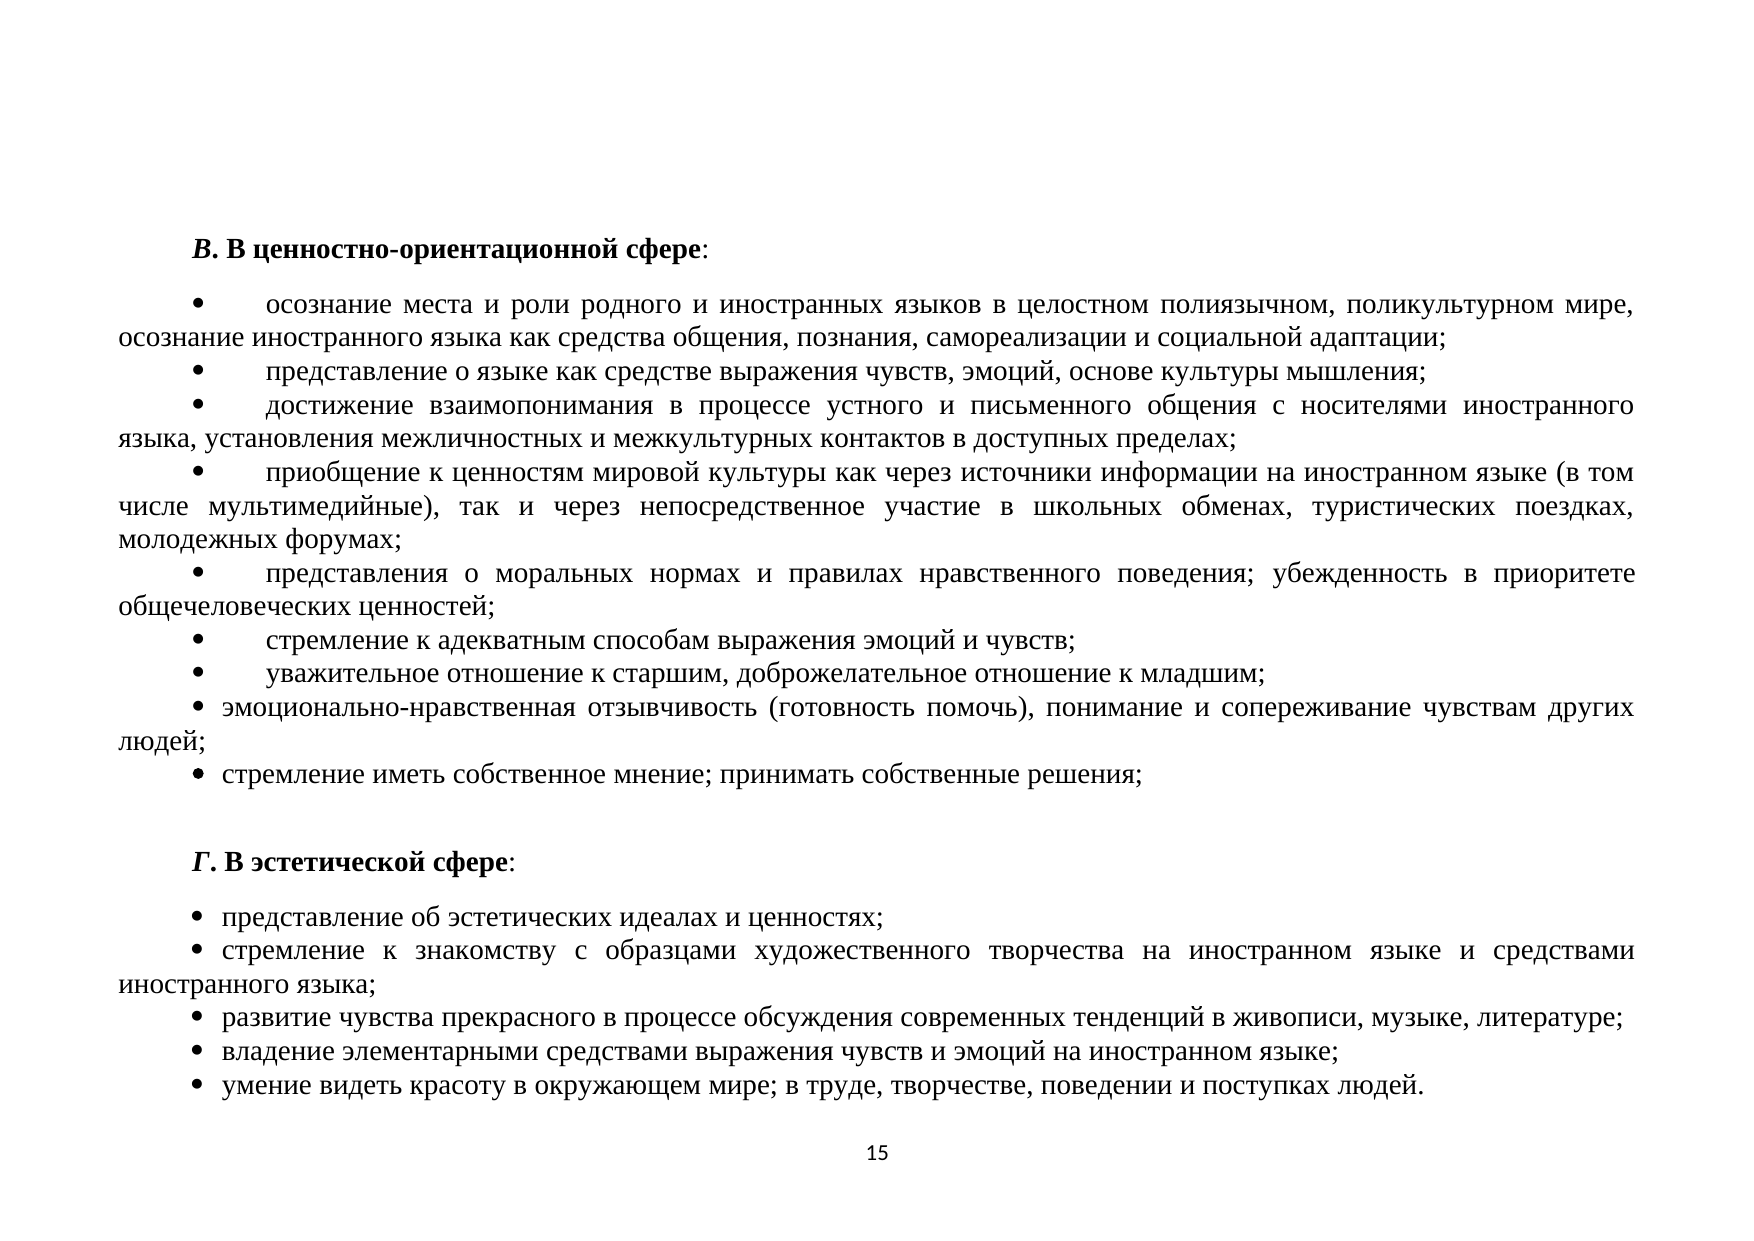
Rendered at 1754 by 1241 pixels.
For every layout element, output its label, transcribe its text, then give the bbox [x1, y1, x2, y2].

list умение видеть красоту в окружающем мире; в труде, творчестве, поведении и поступках людей. [118, 1067, 1636, 1101]
list владение элементарными средствами выражения чувств и эмоций на иностранном языке; [118, 1033, 1636, 1067]
list представление о языке как средстве выражения чувств, эмоций, основе культуры мышления; [118, 353, 1636, 387]
list стремление к адекватным способам выражения эмоций и чувств; [118, 622, 1636, 656]
text Г. В эстетической сфере: [118, 844, 1636, 878]
list стремление иметь собственное мнение; принимать собственные решения; [118, 756, 1636, 790]
list развитие чувства прекрасного в процессе обсуждения современных тенденций в живописи, музыке, литературе; [118, 999, 1636, 1033]
list представления о моральных нормах и правилах нравственного поведения; убежденность в приоритете общечеловеческих ценностей; [118, 555, 1636, 622]
list уважительное отношение к старшим, доброжелательное отношение к младшим; [118, 656, 1636, 689]
list стремление к знакомству с образцами художественного творчества на иностранном языке и средствами иностранного языка; [118, 932, 1636, 999]
list осознание места и роли родного и иностранных языков в целостном полиязычном, поликультурном мире, осознание иностранного языка как средства общения, познания, самореализации и социальной адаптации; [118, 286, 1636, 353]
list представление об эстетических идеалах и ценностях; [118, 899, 1636, 932]
list достижение взаимопонимания в процессе устного и письменного общения с носителями иностранного языка, установления межличностных и межкультурных контактов в доступных пределах; [118, 387, 1636, 454]
list эмоционально-нравственная отзывчивость (готовность помочь), понимание и сопереживание чувствам других людей; [118, 689, 1636, 756]
text В. В ценностно-ориентационной сфере: [118, 232, 1636, 265]
list приобщение к ценностям мировой культуры как через источники информации на иностранном языке (в том числе мультимедийные), так и через непосредственное участие в школьных обменах, туристических поездках, молодежных форумах; [118, 454, 1636, 555]
